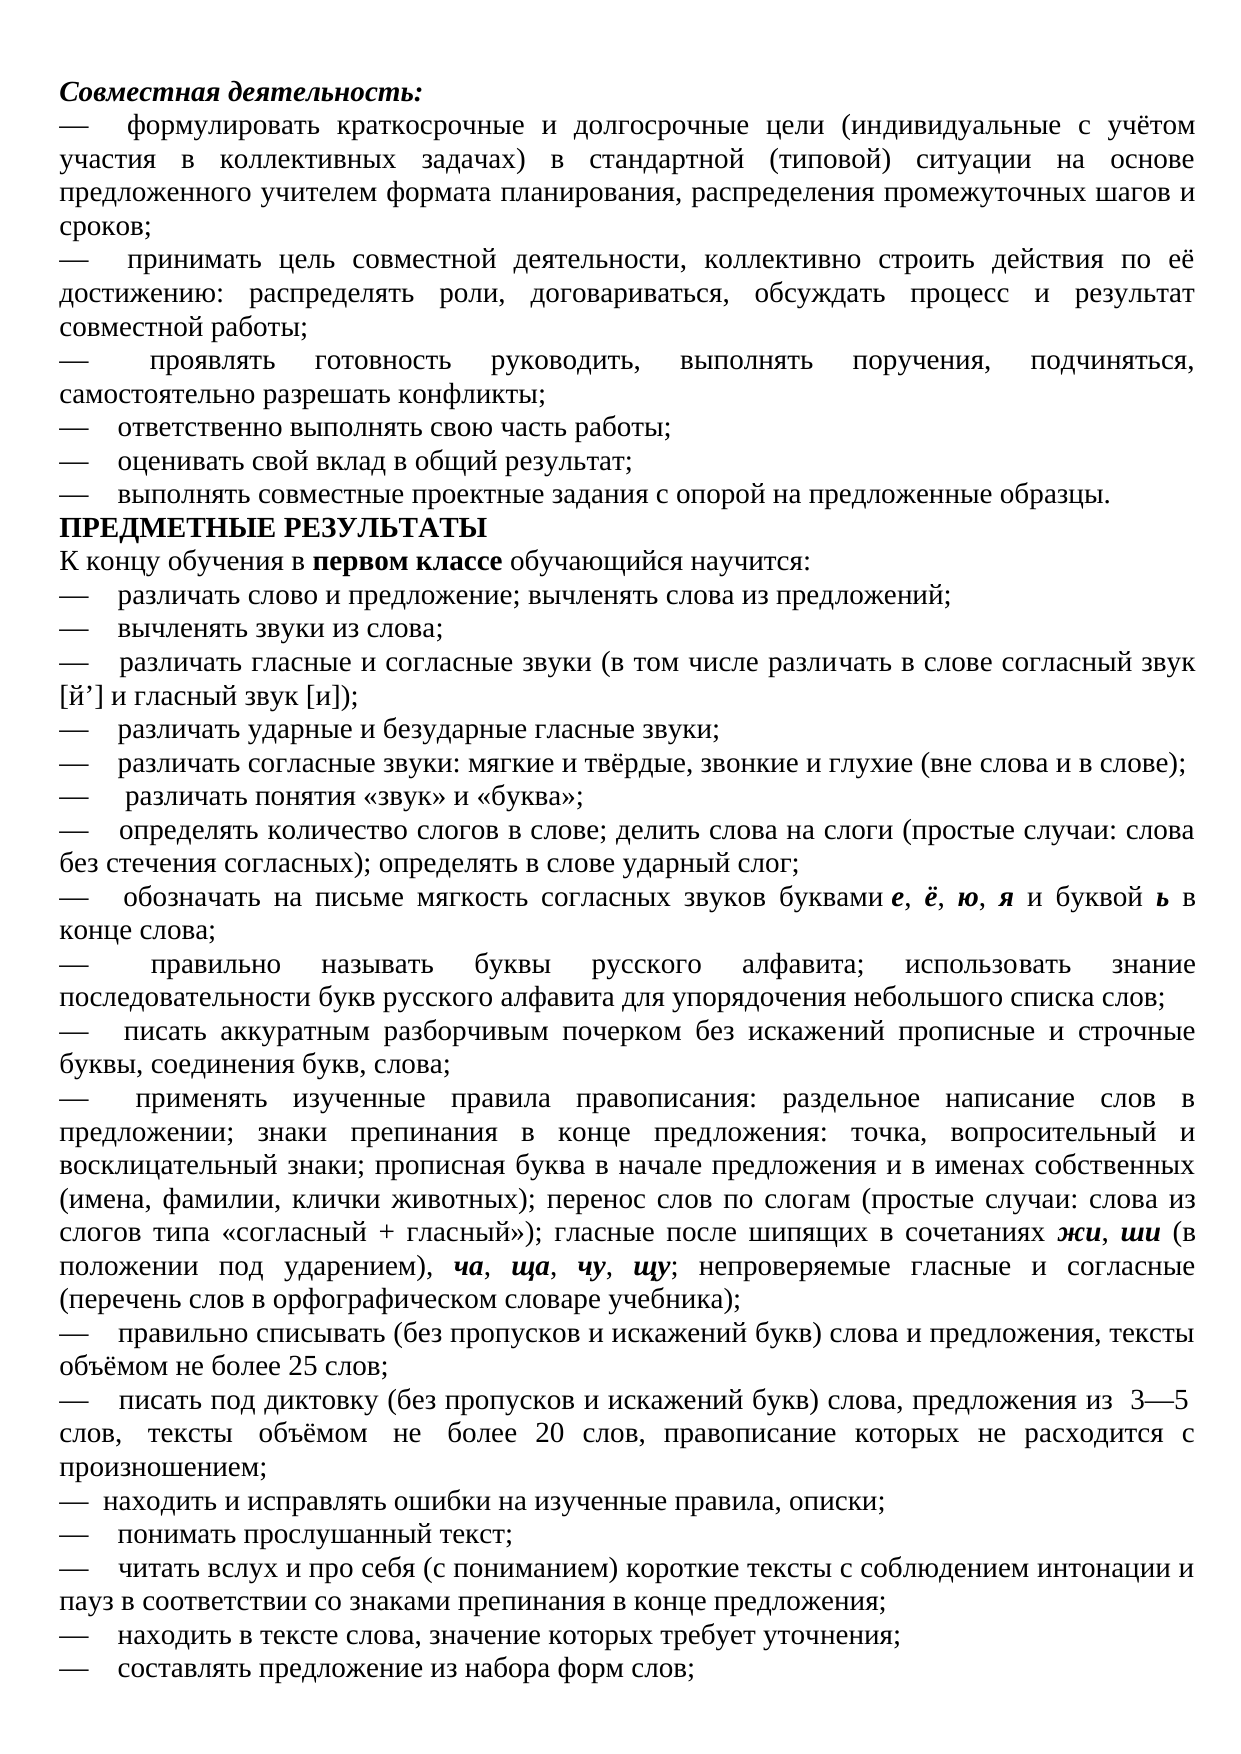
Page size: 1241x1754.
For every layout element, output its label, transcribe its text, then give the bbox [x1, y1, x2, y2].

text — выполнять совместные проектные задания с опорой на предложенные образцы. [59, 476, 1196, 510]
text — проявлять готовность руководить, выполнять поручения, подчиняться, самостоятельно разрешать конфликты; [59, 342, 1196, 409]
text — оценивать свой вклад в общий результат; [59, 443, 1196, 476]
text — различать ударные и безударные гласные звуки; [59, 711, 1196, 745]
text — различать согласные звуки: мягкие и твёрдые, звонкие и глухие (вне слова и в слове); [59, 745, 1196, 778]
text К концу обучения в первом классе обучающийся научится: [59, 543, 1196, 577]
text — формулировать краткосрочные и долгосрочные цели (индивидуальные с учётом участия в коллективных задачах) в стандартной (типовой) ситуации на основе предложенного учителем формата планирования, распределения промежуточных шагов и сроков; [59, 107, 1196, 242]
text — различать слово и предложение; вычленять слова из предложений; [59, 577, 1196, 611]
text — находить в тексте слова, значение которых требует уточнения; [59, 1617, 1196, 1650]
text — ответственно выполнять свою часть работы; [59, 409, 1196, 443]
text — понимать прослушанный текст; [59, 1516, 1196, 1550]
text — различать понятия «звук» и «буква»; [59, 778, 1196, 812]
text — определять количество слогов в слове; делить слова на слоги (простые случаи: слова без стечения согласных); определять в слове ударный слог; [59, 812, 1196, 879]
text — правильно списывать (без пропусков и искажений букв) слова и предложения, тексты объёмом не более 25 слов; [59, 1315, 1196, 1382]
subtitle Совместная деятельность: [59, 74, 1196, 107]
text — читать вслух и про себя (с пониманием) короткие тексты с соблюдением интонации и пауз в соответствии со знаками препинания в конце предложения; [59, 1550, 1196, 1617]
text — писать под диктовку (без пропусков и искажений букв) слова, предложения из 3—5 слов, тексты объёмом не более 20 слов, правописание которых не расходится с произношением; [59, 1382, 1196, 1483]
text — обозначать на письме мягкость согласных звуков буквами е, ё, ю, я и буквой ь в конце слова; [59, 879, 1196, 946]
text — различать гласные и согласные звуки (в том числе различать в слове согласный звук [й’] и гласный звук [и]); [59, 644, 1196, 711]
text — применять изученные правила правописания: раздельное написание слов в предложении; знаки препинания в конце предложения: точка, вопросительный и восклицательный знаки; прописная буква в начале предложения и в именах собственных (имена, фамилии, клички животных); перенос слов по слогам (простые случаи: слова из слогов типа «согласный + гласный»); гласные после шипящих в сочетаниях жи, ши (в положении под ударением), ча, ща, чу, щу; непроверяемые гласные и согласные (перечень слов в орфографическом словаре учебника); [59, 1080, 1196, 1315]
text — вычленять звуки из слова; [59, 611, 1196, 644]
text — правильно называть буквы русского алфавита; использовать знание последовательности букв русского алфавита для упорядочения небольшого списка слов; [59, 946, 1196, 1013]
text — составлять предложение из набора форм слов; [59, 1650, 1196, 1684]
text — принимать цель совместной деятельности, коллективно строить действия по её достижению: распределять роли, договариваться, обсуждать процесс и результат совместной работы; [59, 242, 1196, 342]
text — находить и исправлять ошибки на изученные правила, описки; [59, 1483, 1196, 1516]
text — писать аккуратным разборчивым почерком без искажений прописные и строчные буквы, соединения букв, слова; [59, 1013, 1196, 1080]
subtitle ПРЕДМЕТНЫЕ РЕЗУЛЬТАТЫ [59, 510, 1196, 543]
